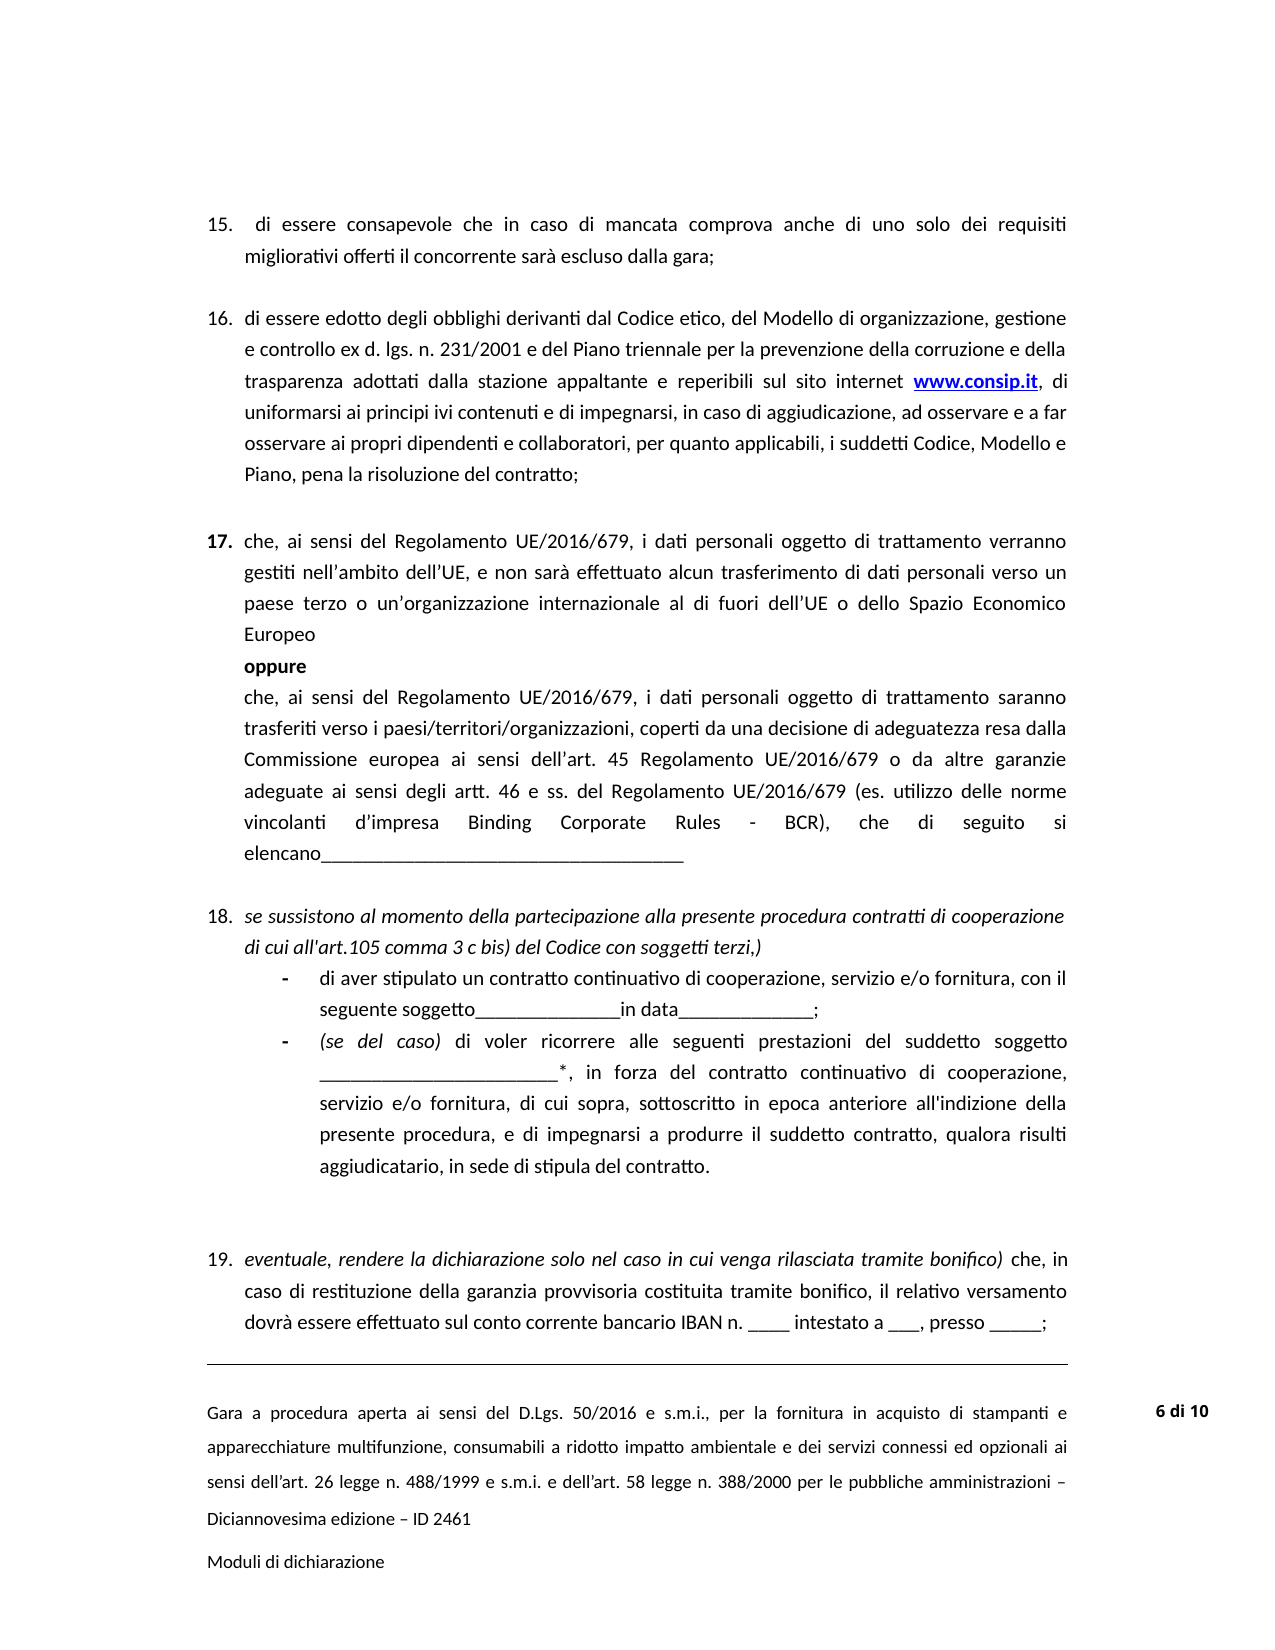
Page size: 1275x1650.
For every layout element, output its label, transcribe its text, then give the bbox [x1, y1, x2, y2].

list se sussistono al momento della partecipazione alla presente procedura contratti di cooperazione di cui all'art.105 comma 3 c bis) del Codice con soggetti terzi,) [207, 898, 1068, 961]
list che, ai sensi del Regolamento UE/2016/679, i dati personali oggetto di trattamento verranno gestiti nell’ambito dell’UE, e non sarà effettuato alcun trasferimento di dati personali verso un paese terzo o un’organizzazione internazionale al di fuori dell’UE o dello Spazio Economico Europeo [206, 523, 1068, 648]
list di essere consapevole che in caso di mancata comprova anche di uno solo dei requisiti migliorativi offerti il concorrente sarà escluso dalla gara; [207, 207, 1068, 269]
list eventuale, rendere la dichiarazione solo nel caso in cui venga rilasciata tramite bonifico) che, in caso di restituzione della garanzia provvisoria costituita tramite bonifico, il relativo versamento dovrà essere effettuato sul conto corrente bancario IBAN n. ____ intestato a ___, presso _____; [207, 1242, 1068, 1336]
list (se del caso) di voler ricorrere alle seguenti prestazioni del suddetto soggetto _______________________*, in forza del contratto continuativo di cooperazione, servizio e/o fornitura, di cui sopra, sottoscritto in epoca anteriore all'indizione della presente procedura, e di impegnarsi a produrre il suddetto contratto, qualora risulti aggiudicatario, in sede di stipula del contratto. [282, 1023, 1068, 1179]
list di essere edotto degli obblighi derivanti dal Codice etico, del Modello di organizzazione, gestione e controllo ex d. lgs. n. 231/2001 e del Piano triennale per la prevenzione della corruzione e della trasparenza adottati dalla stazione appaltante e reperibili sul sito internet www.consip.it, di uniformarsi ai principi ivi contenuti e di impegnarsi, in caso di aggiudicazione, ad osservare e a far osservare ai propri dipendenti e collaboratori, per quanto applicabili, i suddetti Codice, Modello e Piano, pena la risoluzione del contratto; [207, 301, 1068, 488]
list di aver stipulato un contratto continuativo di cooperazione, servizio e/o fornitura, con il seguente soggetto______________in data_____________; [282, 961, 1068, 1023]
list che, ai sensi del Regolamento UE/2016/679, i dati personali oggetto di trattamento saranno trasferiti verso i paesi/territori/organizzazioni, coperti da una decisione di adeguatezza resa dalla Commissione europea ai sensi dell’art. 45 Regolamento UE/2016/679 o da altre garanzie adeguate ai sensi degli artt. 46 e ss. del Regolamento UE/2016/679 (es. utilizzo delle norme vincolanti d’impresa Binding Corporate Rules - BCR), che di seguito si elencano___________________________________ [244, 679, 1068, 867]
list oppure [244, 648, 1068, 679]
